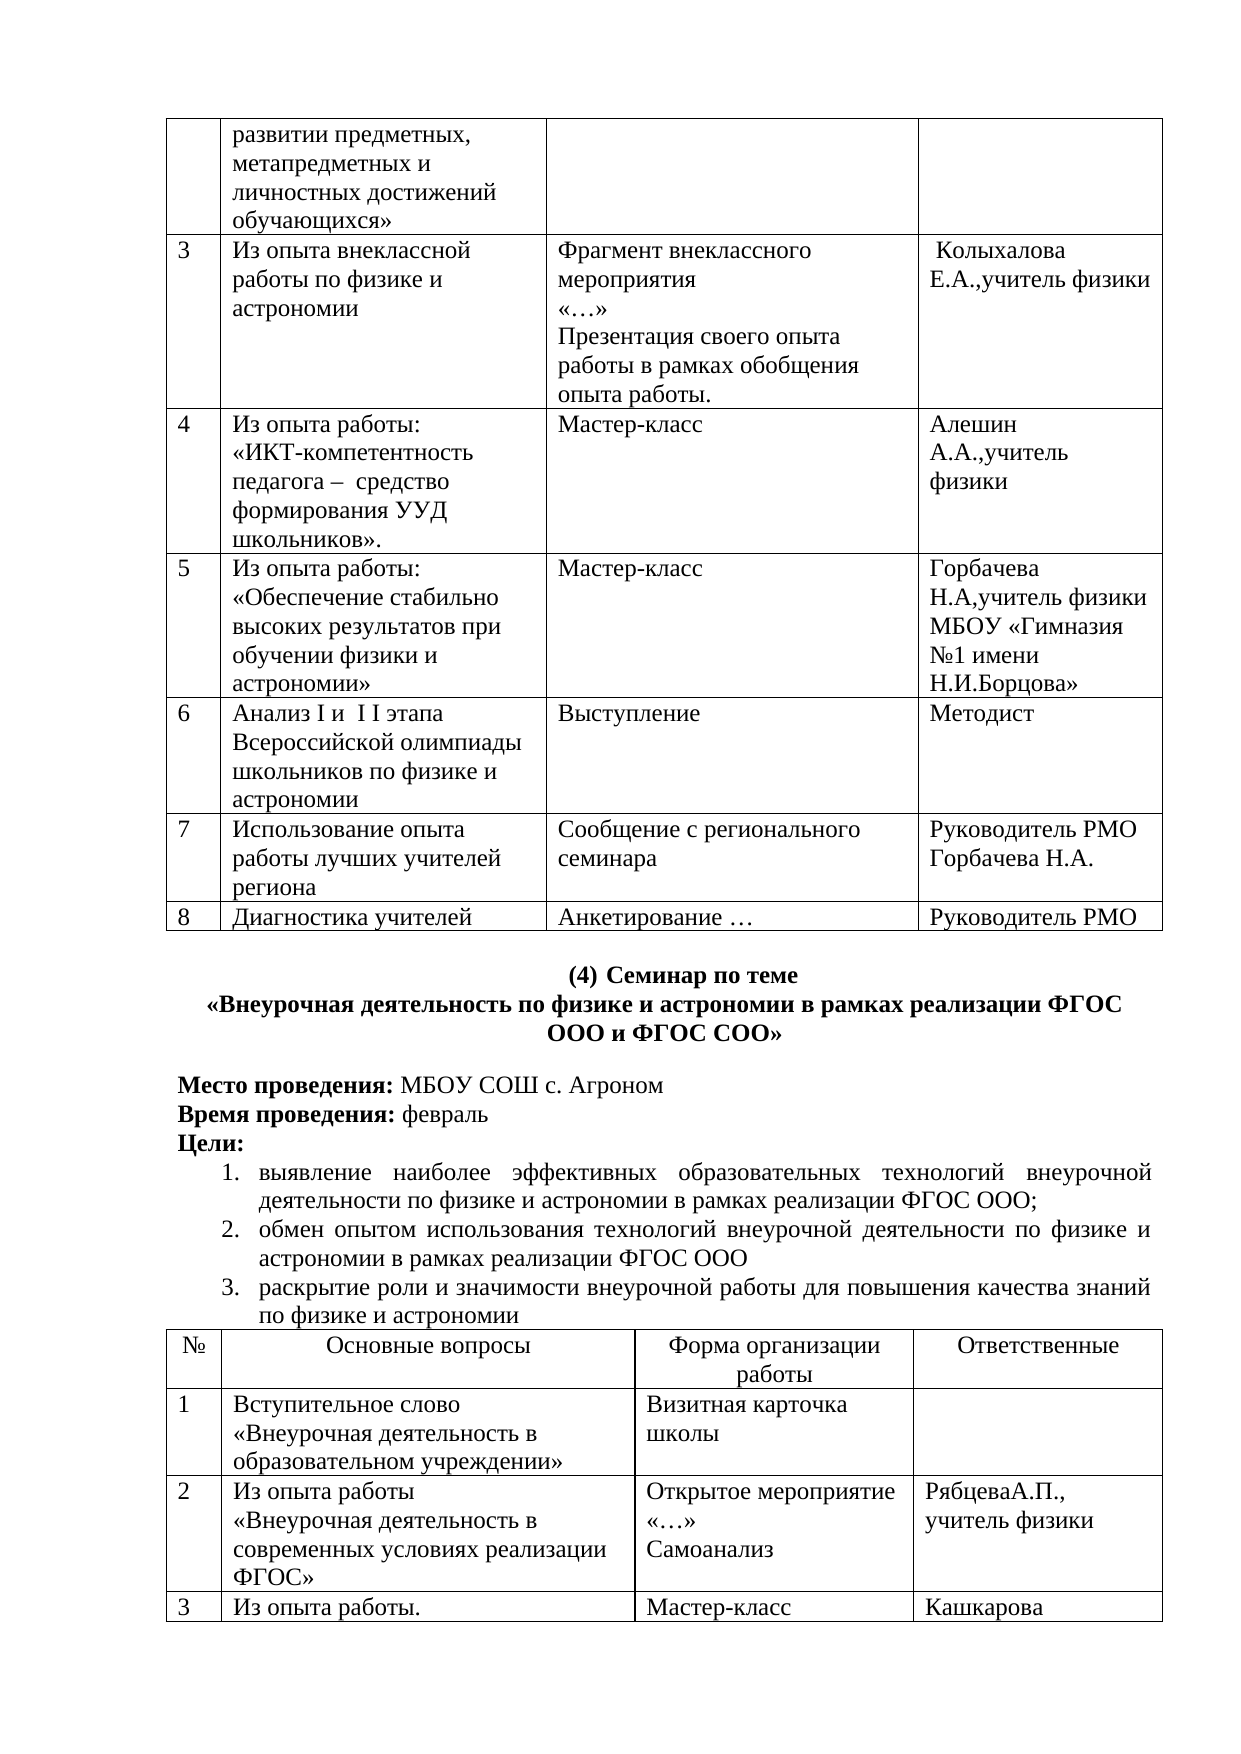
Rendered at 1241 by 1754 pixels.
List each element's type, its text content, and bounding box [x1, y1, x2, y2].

table_cell Из опыта внеклассной работы по физике и астрономии [221, 235, 546, 408]
table_cell 3 [167, 1592, 221, 1621]
table_cell 5 [167, 554, 220, 697]
table_cell Открытое мероприятие «…» Самоанализ [636, 1476, 913, 1591]
table_cell Мастер-класс [547, 554, 918, 697]
table_cell Анкетирование … [547, 902, 918, 930]
list Семинар по теме [215, 960, 1152, 989]
table_cell Фрагмент внеклассного мероприятия «…» Презентация своего опыта работы в рамках обобщения опыта работы. [547, 235, 918, 408]
table_cell 6 [167, 698, 220, 813]
table_cell Выступление [547, 698, 918, 813]
table_cell Алешин А.А.,учитель физики [919, 409, 1162, 552]
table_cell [222, 1592, 634, 1621]
table_cell Сообщение с регионального семинара [547, 814, 918, 901]
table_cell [914, 1592, 1162, 1621]
table_cell Использование опыта работы лучших учителей региона [221, 814, 546, 901]
table_cell Визитная карточка школы [636, 1389, 913, 1475]
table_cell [547, 119, 918, 234]
table_cell Руководитель РМО Горбачева Н.А. [919, 814, 1162, 901]
table_cell Мастер-класс [636, 1592, 913, 1621]
table_cell Из опыта работы: «ИКТ-компетентность педагога – средство формирования УУД школьников». [221, 409, 546, 552]
list раскрытие роли и значимости внеурочной работы для повышения качества знаний по физике и астрономии [221, 1272, 1152, 1329]
table_cell 4 [167, 409, 220, 552]
table_header Форма организации работы [636, 1330, 913, 1388]
text Время проведения: февраль [177, 1099, 1152, 1128]
table_cell 1 [167, 1389, 221, 1475]
text Место проведения: МБОУ СОШ с. Агроном [177, 1071, 1152, 1099]
table_cell 2 [167, 119, 220, 234]
table_cell 2 [167, 1476, 221, 1591]
table_cell Диагностика учителей [221, 902, 546, 930]
table_cell Колыхалова Е.А.,учитель физики [919, 235, 1162, 408]
table_cell Из опыта работы «Внеурочная деятельность в современных условиях реализации ФГОС» [222, 1476, 634, 1591]
list выявление наиболее эффективных образовательных технологий внеурочной деятельности по физике и астрономии в рамках реализации ФГОС ООО; [221, 1157, 1152, 1214]
table_cell Мастер-класс [547, 409, 918, 552]
table_header Ответственные [914, 1330, 1162, 1388]
text Цели: [177, 1128, 1152, 1157]
table_cell Горбачева Н.А,учитель физики МБОУ «Гимназия №1 имени Н.И.Борцова» [919, 554, 1162, 697]
table_cell Руководитель РМО [919, 902, 1162, 930]
table_cell Вступительное слово «Внеурочная деятельность в образовательном учреждении» [222, 1389, 634, 1475]
table_header Основные вопросы [222, 1330, 634, 1388]
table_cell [221, 119, 546, 234]
table_cell [914, 1389, 1162, 1475]
table_header № [167, 1330, 221, 1388]
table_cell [919, 119, 1162, 234]
table_cell РябцеваА.П., учитель физики [914, 1476, 1162, 1591]
list обмен опытом использования технологий внеурочной деятельности по физике и астрономии в рамках реализации ФГОС ООО [221, 1214, 1152, 1272]
table_cell Анализ I и I I этапа Всероссийской олимпиады школьников по физике и астрономии [221, 698, 546, 813]
table_cell 3 [167, 235, 220, 408]
table_cell 8 [167, 902, 220, 930]
table_cell Методист [919, 698, 1162, 813]
table_cell Из опыта работы: «Обеспечение стабильно высоких результатов при обучении физики и астрономии» [221, 554, 546, 697]
text «Внеурочная деятельность по физике и астрономии в рамках реализации ФГОС ООО и ФГОС СОО» [177, 989, 1152, 1046]
table_cell 7 [167, 814, 220, 901]
